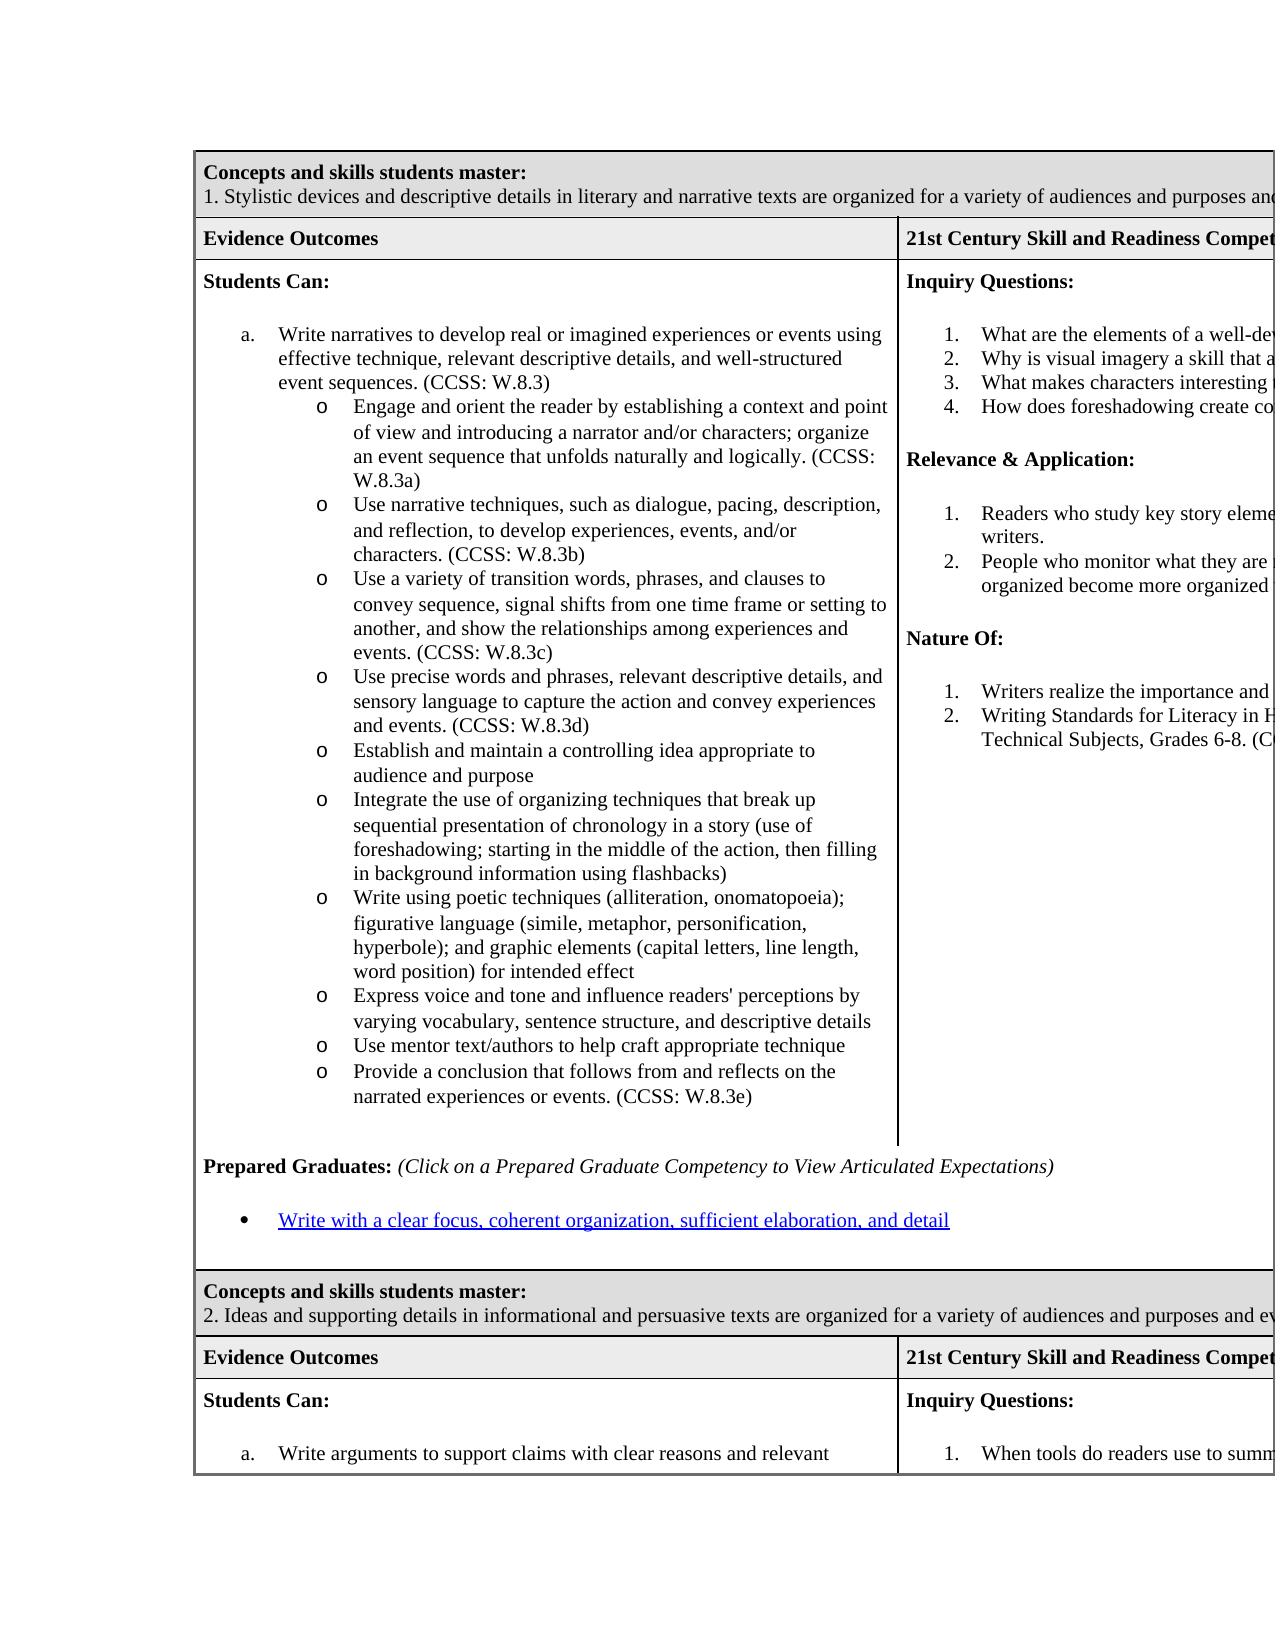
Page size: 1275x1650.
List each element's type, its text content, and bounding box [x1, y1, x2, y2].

table_cell 21st Century Skill and Readiness Competencies [899, 1337, 1273, 1378]
table_cell 21st Century Skill and Readiness Competencies [899, 218, 1273, 259]
table_cell Concepts and skills students master: 2. Ideas and supporting details in informational and persuasive texts are organized for a variety of audiences and purposes and evaluated for quality [196, 1271, 1273, 1335]
table_cell Evidence Outcomes [196, 218, 897, 259]
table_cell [196, 1379, 897, 1473]
table_cell Concepts and skills students master: 1. Stylistic devices and descriptive details in literary and narrative texts are organized for a variety of audiences and purposes and evaluated for quality [196, 152, 1273, 216]
table_cell Students Can: Write narratives to develop real or imagined experiences or events using effective technique, relevant descriptive details, and well-structured event sequences. (CCSS: W.8.3) Engage and orient the reader by establishing a context and point of view and introducing a narrator and/or characters; organize an event sequence that unfolds naturally and logically. (CCSS: W.8.3a) Use narrative techniques, such as dialogue, pacing, description, and reflection, to develop experiences, events, and/or characters. (CCSS: W.8.3b) Use a variety of transition words, phrases, and clauses to convey sequence, signal shifts from one time frame or setting to another, and show the relationships among experiences and events. (CCSS: W.8.3c) Use precise words and phrases, relevant descriptive details, and sensory language to capture the action and convey experiences and events. (CCSS: W.8.3d) Establish and maintain a controlling idea appropriate to audience and purpose Integrate the use of organizing techniques that break up sequential presentation of chronology in a story (use of foreshadowing; starting in the middle of the action, then filling in background information using flashbacks) Write using poetic techniques (alliteration, onomatopoeia); figurative language (simile, metaphor, personification, hyperbole); and graphic elements (capital letters, line length, word position) for intended effect Express voice and tone and influence readers' perceptions by varying vocabulary, sentence structure, and descriptive details Use mentor text/authors to help craft appropriate technique Provide a conclusion that follows from and reflects on the narrated experiences or events. (CCSS: W.8.3e) [196, 260, 897, 1146]
table_cell Evidence Outcomes [196, 1337, 897, 1378]
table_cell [899, 1379, 1273, 1473]
table_cell Inquiry Questions: What are the elements of a well-developed character? Why is visual imagery a skill that an author uses to create tone? What makes characters interesting to the reader? How does foreshadowing create connections for the reader? Relevance & Application: Readers who study key story elements will enhance their work as writers. People who monitor what they are reading and attend to how a text is organized become more organized writers. Nature Of: Writers realize the importance and relevance of the setting. Writing Standards for Literacy in History/Social Studies, Science and Technical Subjects, Grades 6-8. (CCSS: WHST.6-8.1-6 and 10) [899, 260, 1273, 1146]
table_cell Prepared Graduates: (Click on a Prepared Graduate Competency to View Articulated Expectations) Write with a clear focus, coherent organization, sufficient elaboration, and detail [196, 1146, 1273, 1269]
